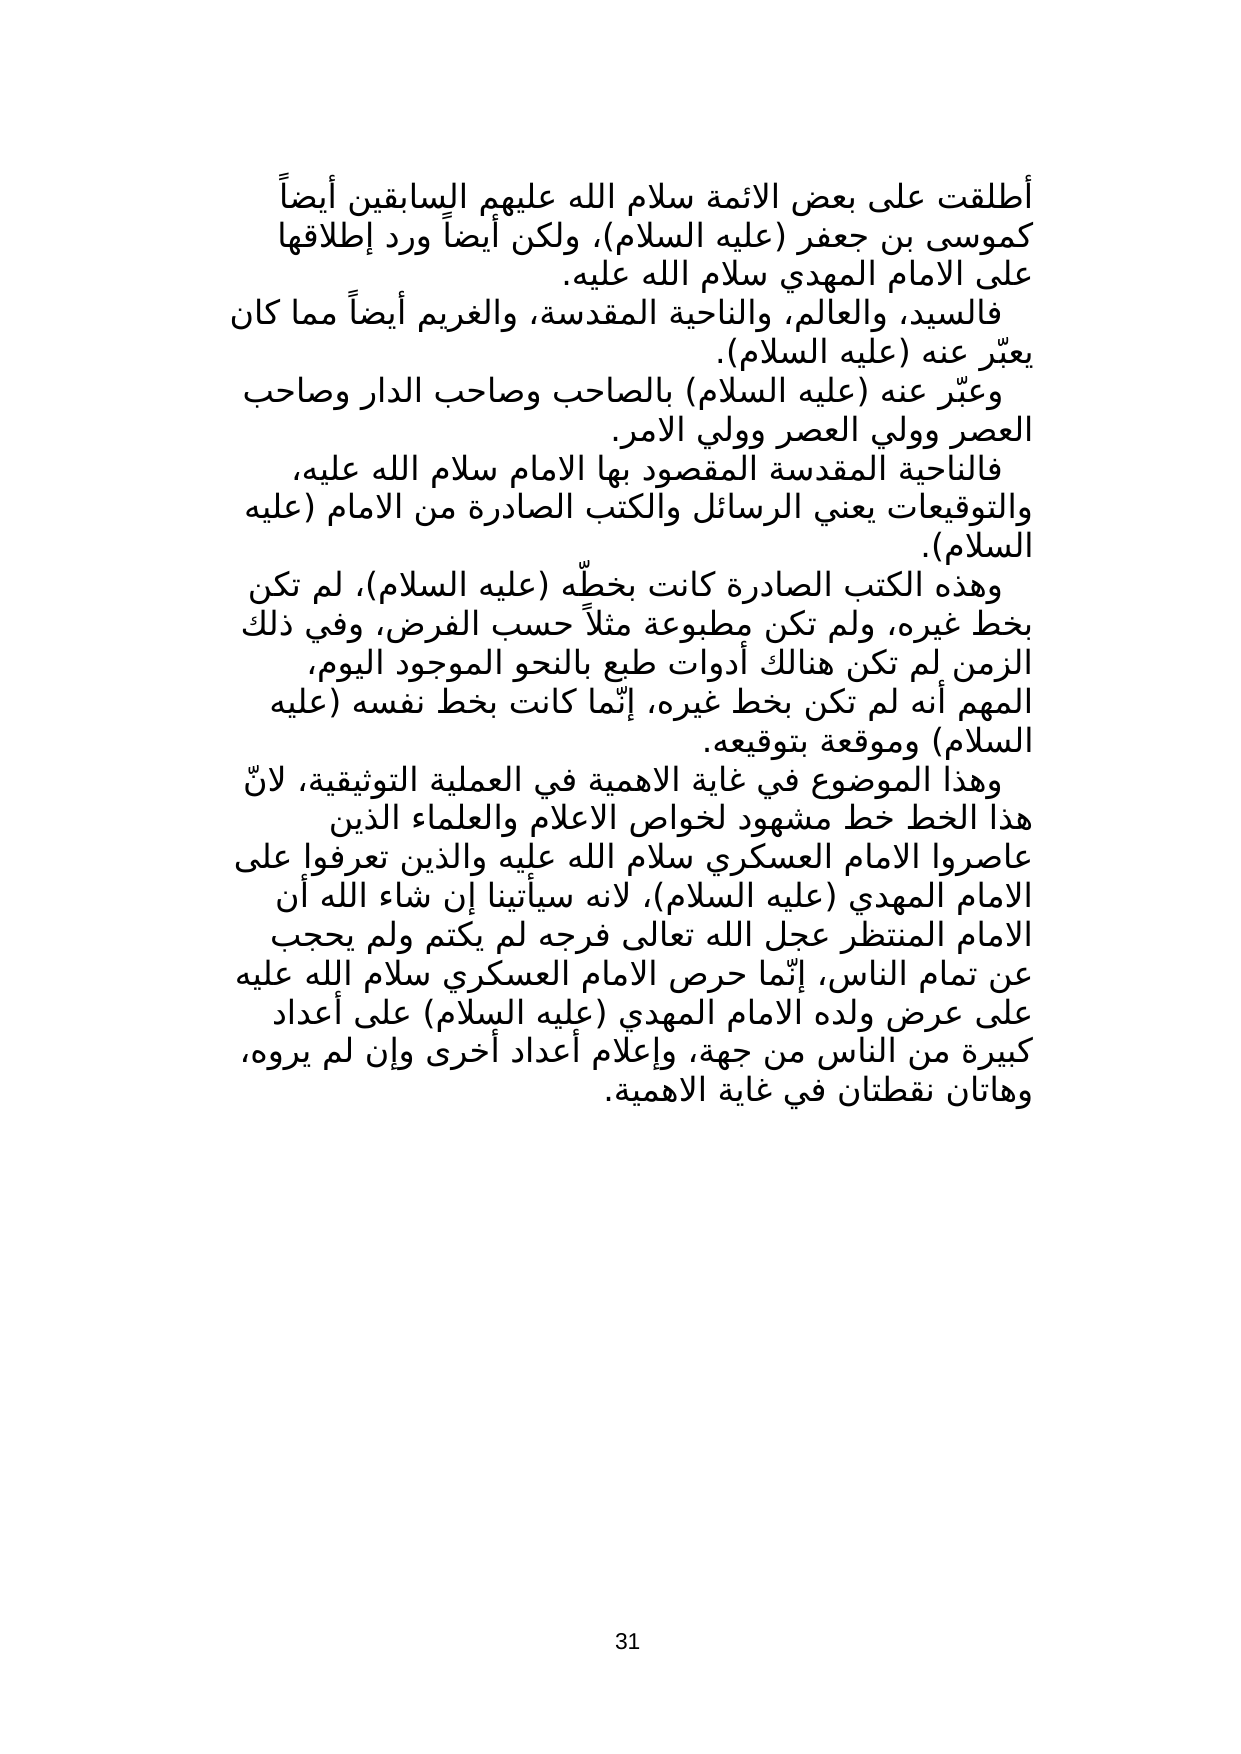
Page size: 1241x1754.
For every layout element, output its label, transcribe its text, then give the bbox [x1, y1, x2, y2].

text وعبّر عنه (عليه السلام) بالصاحب وصاحب الدار وصاحب العصر وولي العصر وولي الامر. [222, 371, 1033, 449]
text وهذه الكتب الصادرة كانت بخطّه (عليه السلام)، لم تكن بخط غيره، ولم تكن مطبوعة مثلاً حسب الفرض، وفي ذلك الزمن لم تكن هنالك أدوات طبع بالنحو الموجود اليوم، المهم أنه لم تكن بخط غيره، إنّما كانت بخط نفسه (عليه السلام) وموقعة بتوقيعه. [222, 566, 1033, 760]
text فالسيد، والعالم، والناحية المقدسة، والغريم أيضاً مما كان يعبّر عنه (عليه السلام). [222, 294, 1033, 371]
text أطلقت على بعض الائمة سلام الله عليهم السابقين أيضاً كموسى بن جعفر (عليه السلام)، ولكن أيضاً ورد إطلاقها على الامام المهدي سلام الله عليه. [222, 177, 1033, 294]
text فالناحية المقدسة المقصود بها الامام سلام الله عليه، والتوقيعات يعني الرسائل والكتب الصادرة من الامام (عليه السلام). [222, 449, 1033, 566]
text وهذا الموضوع في غاية الاهمية في العملية التوثيقية، لانّ هذا الخط خط مشهود لخواص الاعلام والعلماء الذين عاصروا الامام العسكري سلام الله عليه والذين تعرفوا على الامام المهدي (عليه السلام)، لانه سيأتينا إن شاء الله أن الامام المنتظر عجل الله تعالى فرجه لم يكتم ولم يحجب عن تمام الناس، إنّما حرص الامام العسكري سلام الله عليه على عرض ولده الامام المهدي (عليه السلام) على أعداد كبيرة من الناس من جهة، وإعلام أعداد أخرى وإن لم يروه، وهاتان نقطتان في غاية الاهمية. [222, 760, 1033, 1110]
